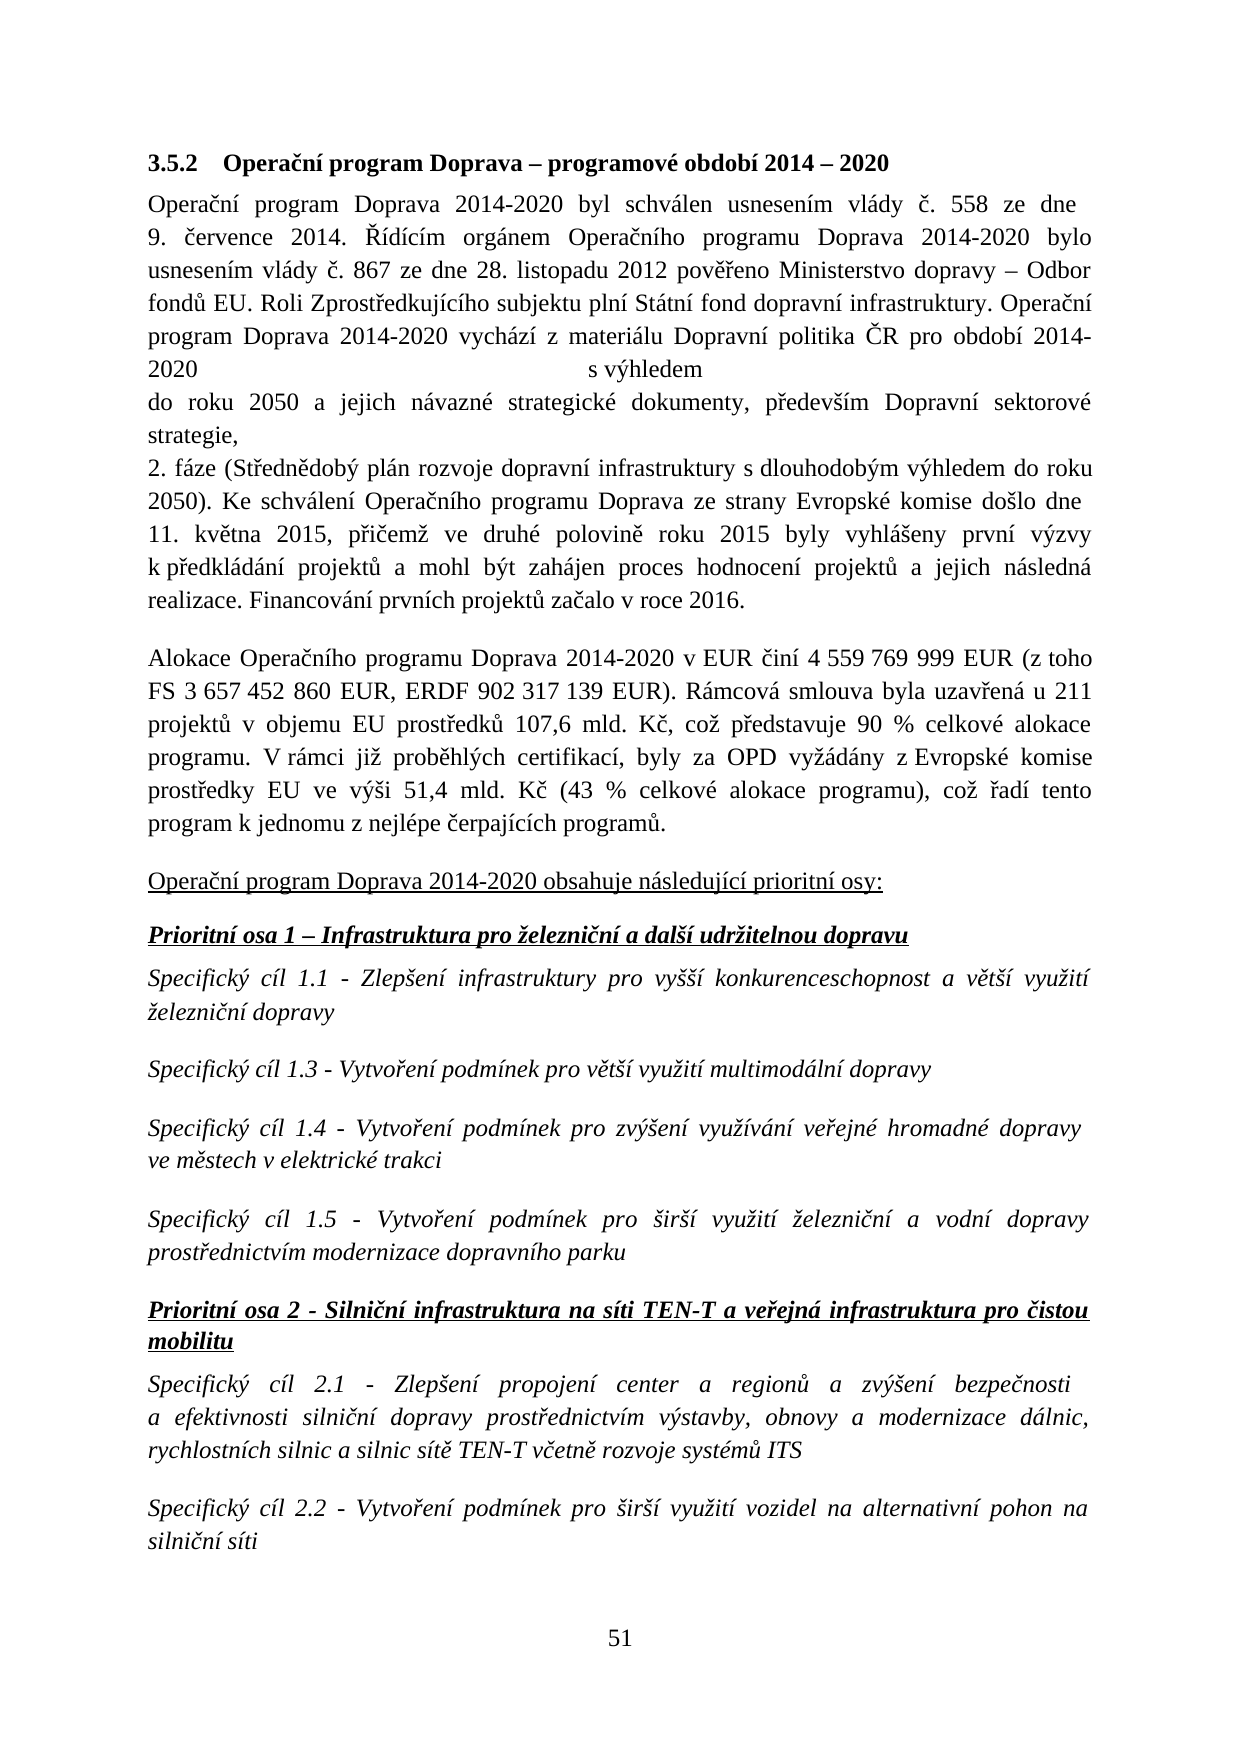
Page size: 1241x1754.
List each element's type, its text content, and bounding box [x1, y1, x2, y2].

text Specifický cíl 2.2 - Vytvoření podmínek pro širší využití vozidel na alternativní pohon na silniční síti [148, 1493, 1093, 1555]
text Specifický cíl 1.4 - Vytvoření podmínek pro zvýšení využívání veřejné hromadné dopravy ve městech v elektrické trakci [148, 1113, 1093, 1174]
text Alokace Operačního programu Doprava 2014-2020 v EUR činí 4 559 769 999 EUR (z toho FS 3 657 452 860 EUR, ERDF 902 317 139 EUR). Rámcová smlouva byla uzavřená u 211 projektů v objemu EU prostředků 107,6 mld. Kč, což představuje 90 % celkové alokace programu. V rámci již proběhlých certifikací, byly za OPD vyžádány z Evropské komise prostředky EU ve výši 51,4 mld. Kč (43 % celkové alokace programu), což řadí tento program k jednomu z nejlépe čerpajících programů. [148, 643, 1093, 837]
subtitle Prioritní osa 2 - Silniční infrastruktura na síti TEN-T a veřejná infrastruktura pro čistou mobilitu [148, 1295, 1093, 1354]
text Specifický cíl 2.1 - Zlepšení propojení center a regionů a zvýšení bezpečnosti a efektivnosti silniční dopravy prostřednictvím výstavby, obnovy a modernizace dálnic, rychlostních silnic a silnic sítě TEN-T včetně rozvoje systémů ITS [148, 1369, 1093, 1464]
subtitle Prioritní osa 1 – Infrastruktura pro železniční a další udržitelnou dopravu [148, 920, 1093, 949]
text Specifický cíl 1.5 - Vytvoření podmínek pro širší využití železniční a vodní dopravy prostřednictvím modernizace dopravního parku [148, 1204, 1093, 1265]
subtitle Operační program Doprava – programové období 2014 – 2020 [148, 148, 1093, 176]
text Operační program Doprava 2014-2020 byl schválen usnesením vlády č. 558 ze dne 9. července 2014. Řídícím orgánem Operačního programu Doprava 2014-2020 bylo usnesením vlády č. 867 ze dne 28. listopadu 2012 pověřeno Ministerstvo dopravy – Odbor fondů EU. Roli Zprostředkujícího subjektu plní Státní fond dopravní infrastruktury. Operační program Doprava 2014-2020 vychází z materiálu Dopravní politika ČR pro období 2014-2020 s výhledem do roku jejich návazné strategické dokumenty, především Dopravní sektorové strategie, 2. fáze (Střednědobý plán rozvoje dopravní infrastruktury s dlouhodobým výhledem do roku 2050). Ke schválení Operačního programu Doprava ze strany Evropské komise došlo dne 11. května 2015, přičemž ve druhé polovině roku 2015 byly vyhlášeny první výzvy k předkládání projektů a mohl být zahájen proces hodnocení projektů a jejich následná realizace. Financování prvních projektů začalo v roce 2016. [148, 189, 1093, 614]
subtitle Operační program Doprava 2014-2020 obsahuje následující prioritní osy: [148, 866, 1093, 895]
text Specifický cíl 1.3 - Vytvoření podmínek pro větší využití multimodální dopravy [148, 1054, 1093, 1083]
text Specifický cíl 1.1 - Zlepšení infrastruktury pro vyšší konkurenceschopnost a větší využití železniční dopravy [148, 963, 1093, 1025]
